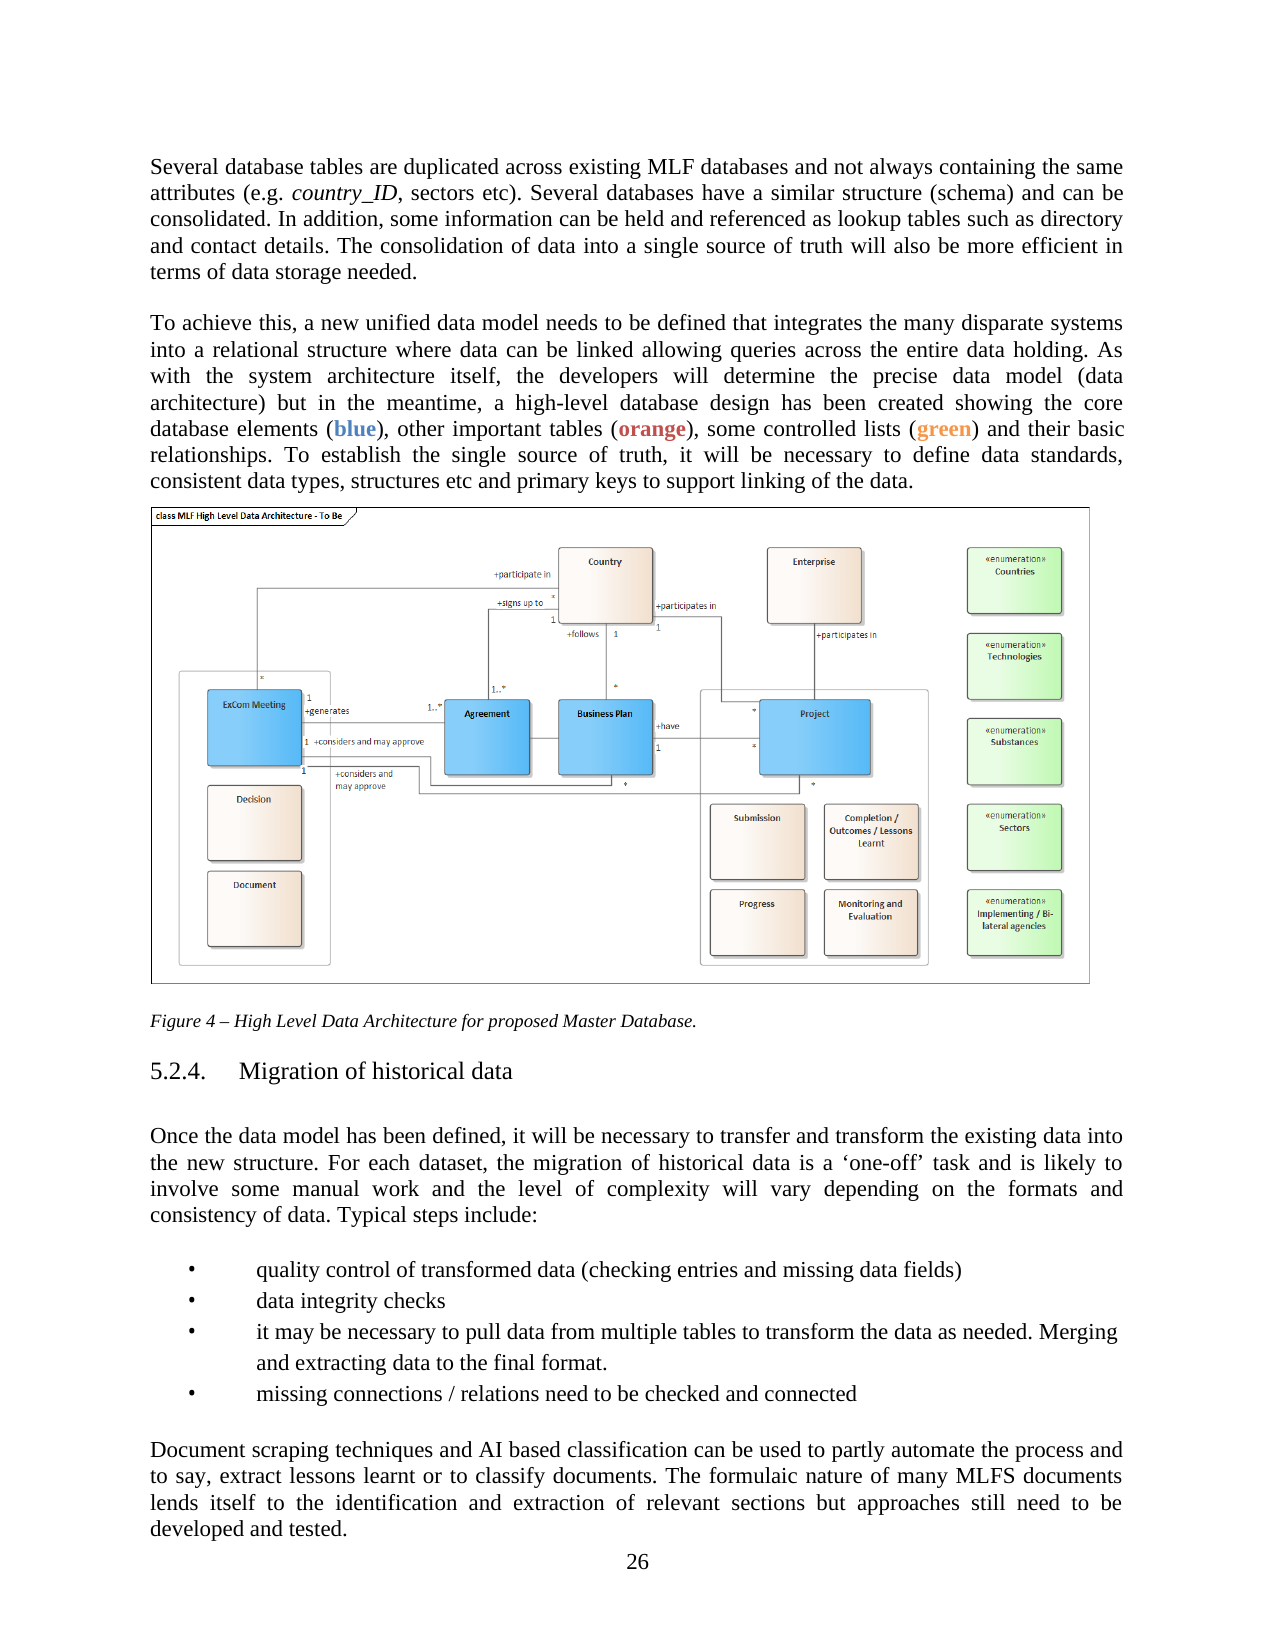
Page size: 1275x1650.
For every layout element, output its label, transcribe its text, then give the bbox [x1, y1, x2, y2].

text Figure 4 – High Level Data Architecture for proposed Master Database. [150, 1009, 1125, 1031]
subtitle Migration of historical data [150, 1056, 1125, 1085]
list missing connections / relations need to be checked and connected [187, 1377, 1125, 1408]
text Document scraping techniques and AI based classification can be used to partly automate the process and to say, extract lessons learnt or to classify documents. The formulaic nature of many MLFS documents lends itself to the identification and extraction of relevant sections but approaches still need to be developed and tested. [150, 1436, 1125, 1541]
text Several database tables are duplicated across existing MLF databases and not always containing the same attributes (e.g. country_ID, sectors etc). Several databases have a similar structure (schema) and can be consolidated. In addition, some information can be held and referenced as lookup tables such as directory and contact details. The consolidation of data into a single source of truth will also be more efficient in terms of data storage needed. [150, 153, 1125, 284]
text Once the data model has been defined, it will be necessary to transfer and transform the existing data into the new structure. For each dataset, the migration of historical data is a ‘one-off’ task and is likely to involve some manual work and the level of complexity will vary depending on the formats and consistency of data. Typical steps include: [150, 1122, 1125, 1228]
text To achieve this, a new unified data model needs to be defined that integrates the many disparate systems into a relational structure where data can be linked allowing queries across the entire data holding. As with the system architecture itself, the developers will determine the precise data model (data architecture) but in the meantime, a high-level database design has been created showing the core database elements (blue), other important tables (orange), some controlled lists (green) and their basic relationships. To establish the single source of truth, it will be necessary to define data standards, consistent data types, structures etc and primary keys to support linking of the data. [150, 309, 1125, 494]
list quality control of transformed data (checking entries and missing data fields) [187, 1253, 1125, 1284]
list it may be necessary to pull data from multiple tables to transform the data as needed. Merging and extracting data to the final format. [187, 1315, 1125, 1375]
list data integrity checks [187, 1284, 1125, 1315]
picture [150, 506, 1090, 984]
